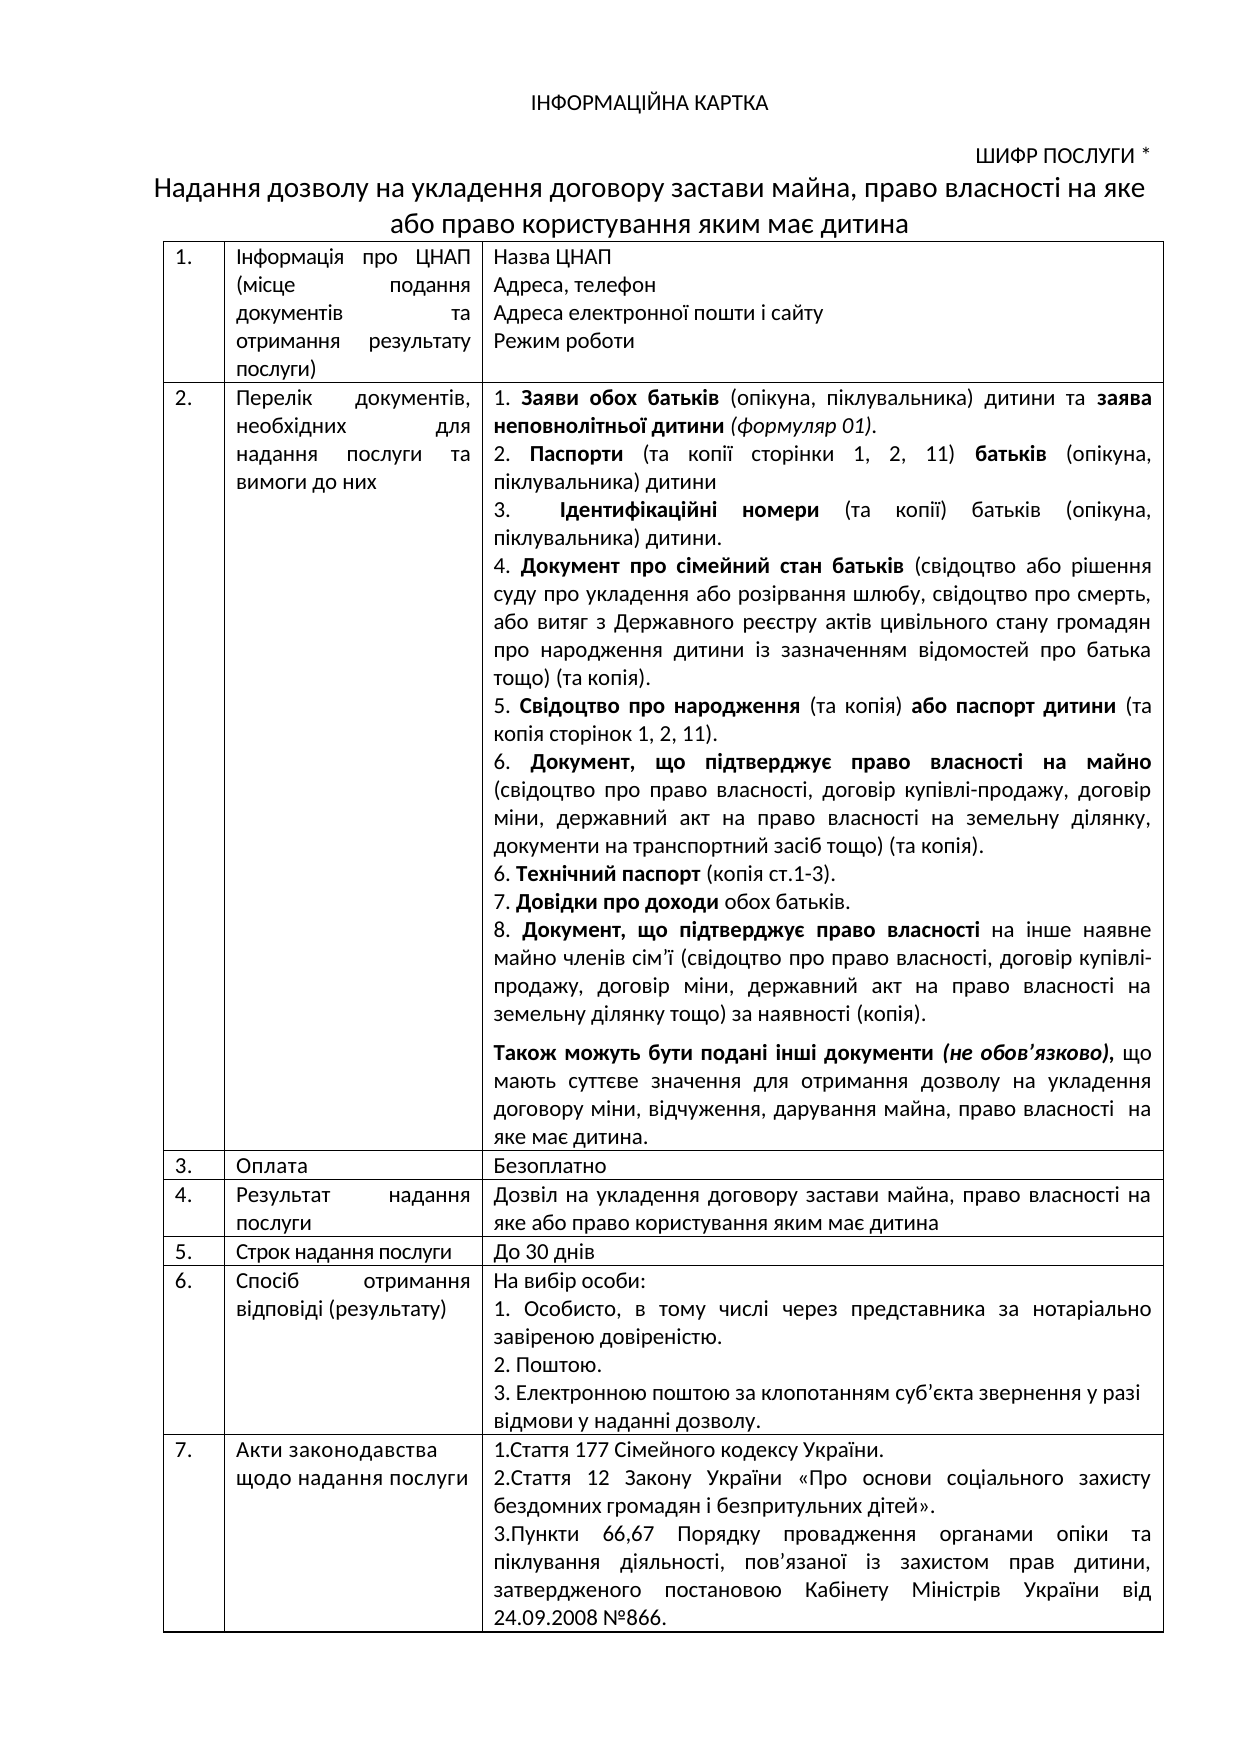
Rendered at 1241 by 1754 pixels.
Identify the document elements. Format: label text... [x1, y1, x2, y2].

table_cell Перелік документів, необхідних для надання послуги та вимоги до них [225, 383, 482, 1150]
text ІНФОРМАЦІЙНА КАРТКА [148, 88, 1152, 117]
table_cell 2. [164, 383, 224, 1150]
table_header Інформація про ЦНАП (місце подання документів та отримання результату послуги) [225, 242, 482, 382]
table_cell Результат надання послуги [225, 1180, 482, 1236]
table_cell 7. [164, 1435, 224, 1631]
table_cell На вибір особи: 1. Особисто, в тому числі через представника за нотаріально завіреною довіреністю. 2. Поштою. 3. Електронною поштою за клопотанням суб’єкта звернення у разі відмови у наданні дозволу. [483, 1266, 1163, 1434]
table_header Назва ЦНАП Адреса, телефон Адреса електронної пошти і сайту Режим роботи [483, 242, 1163, 382]
table_cell 1. Заяви обох батьків (опікуна, піклувальника) дитини та заява неповнолітньої дитини (формуляр 01). 2. Паспорти (та копії сторінки 1, 2, 11) батьків (опікуна, піклувальника) дитини 3. Ідентифікаційні номери (та копії) батьків (опікуна, піклувальника) дитини. 4. Документ про сімейний стан батьків (свідоцтво або рішення суду про укладення або розірвання шлюбу, свідоцтво про смерть, або витяг з Державного реєстру актів цивільного стану громадян про народження дитини із зазначенням відомостей про батька тощо) (та копія). 5. Свідоцтво про народження (та копія) або паспорт дитини (та копія сторінок 1, 2, 11). 6. Документ, що підтверджує право власності на майно (свідоцтво про право власності, договір купівлі-продажу, договір міни, державний акт на право власності на земельну ділянку, документи на транспортний засіб тощо) (та копія). 6. Технічний паспорт (копія ст.1-3). 7. Довідки про доходи обох батьків. 8. Документ, що підтверджує право власності на інше наявне майно членів сім’ї (свідоцтво про право власності, договір купівлі-продажу, договір міни, державний акт на право власності на земельну ділянку тощо) за наявності (копія). Також можуть бути подані інші документи (не обов’язково), що мають суттєве значення для отримання дозволу на укладення договору міни, відчуження, дарування майна, право власності на яке має дитина. [483, 383, 1163, 1150]
table_cell Оплата [225, 1151, 482, 1179]
table_header 1. [164, 242, 224, 382]
table_cell 6. [164, 1266, 224, 1434]
table_cell Строк надання послуги [225, 1237, 482, 1265]
text Надання дозволу на укладення договору застави майна, право власності на яке або право користування яким має дитина [148, 169, 1152, 241]
table_cell Безоплатно [483, 1151, 1163, 1179]
table_cell 5. [164, 1237, 224, 1265]
table_cell 3. [164, 1151, 224, 1179]
table_cell 1.Стаття 177 Сімейного кодексу України. 2.Стаття 12 Закону України «Про основи соціального захисту бездомних громадян і безпритульних дітей». 3.Пункти 66,67 Порядку провадження органами опіки та піклування діяльності, пов’язаної із захистом прав дитини, затвердженого постановою Кабінету Міністрів України від 24.09.2008 №866. [483, 1435, 1163, 1631]
text ШИФР ПОСЛУГИ * [148, 142, 1152, 169]
table_cell 4. [164, 1180, 224, 1236]
table_cell Акти законодавства щодо надання послуги [225, 1435, 482, 1631]
table_cell Дозвіл на укладення договору застави майна, право власності на яке або право користування яким має дитина [483, 1180, 1163, 1236]
table_cell Спосіб отримання відповіді (результату) [225, 1266, 482, 1434]
